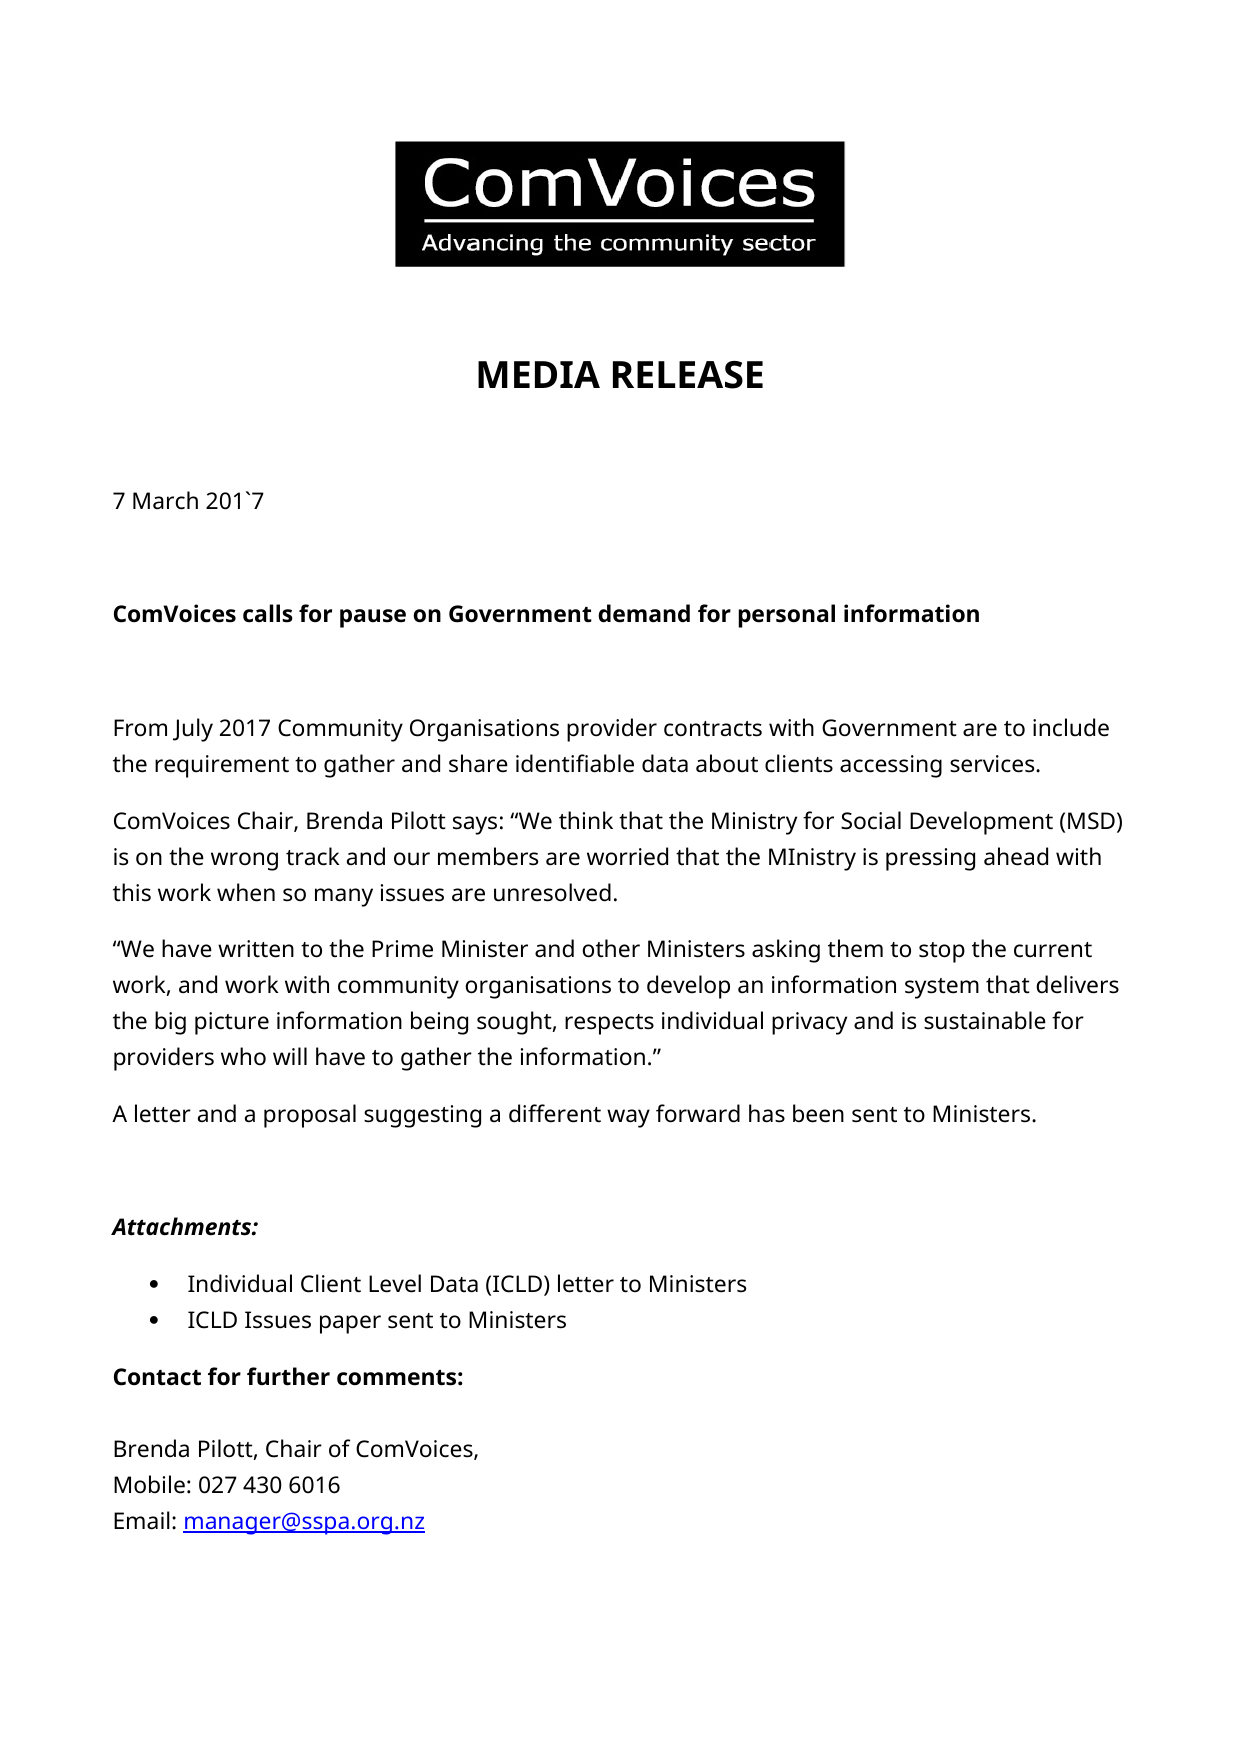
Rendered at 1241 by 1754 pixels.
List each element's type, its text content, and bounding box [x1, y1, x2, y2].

text Contact for further comments: [112, 1361, 1128, 1392]
list ICLD Issues paper sent to Ministers [150, 1304, 1128, 1335]
text ComVoices calls for pause on Government demand for personal information [112, 598, 1128, 629]
text A letter and a proposal suggesting a different way forward has been sent to Ministers. [112, 1098, 1128, 1129]
text MEDIA RELEASE [112, 348, 1128, 399]
text ComVoices Chair, Brenda Pilott says: “We think that the Ministry for Social Development (MSD) is on the wrong track and our members are worried that the MInistry is pressing ahead with this work when so many issues are unresolved. [112, 804, 1128, 908]
text From July 2017 Community Organisations provider contracts with Government are to include the requirement to gather and share identifiable data about clients accessing services. [112, 712, 1128, 779]
text Email: manager@sspa.org.nz [112, 1504, 1128, 1536]
list Individual Client Level Data (ICLD) letter to Ministers [150, 1268, 1128, 1299]
text Mobile: 027 430 6016 [112, 1469, 1128, 1500]
text 7 March 201`7 [112, 485, 1128, 516]
text “We have written to the Prime Minister and other Ministers asking them to stop the current work, and work with community organisations to develop an information system that delivers the big picture information being sought, respects individual privacy and is sustainable for providers who will have to gather the information.” [112, 933, 1128, 1072]
picture [395, 141, 846, 267]
text Attachments: [112, 1211, 1128, 1243]
text Brenda Pilott, Chair of ComVoices, [112, 1433, 1128, 1464]
